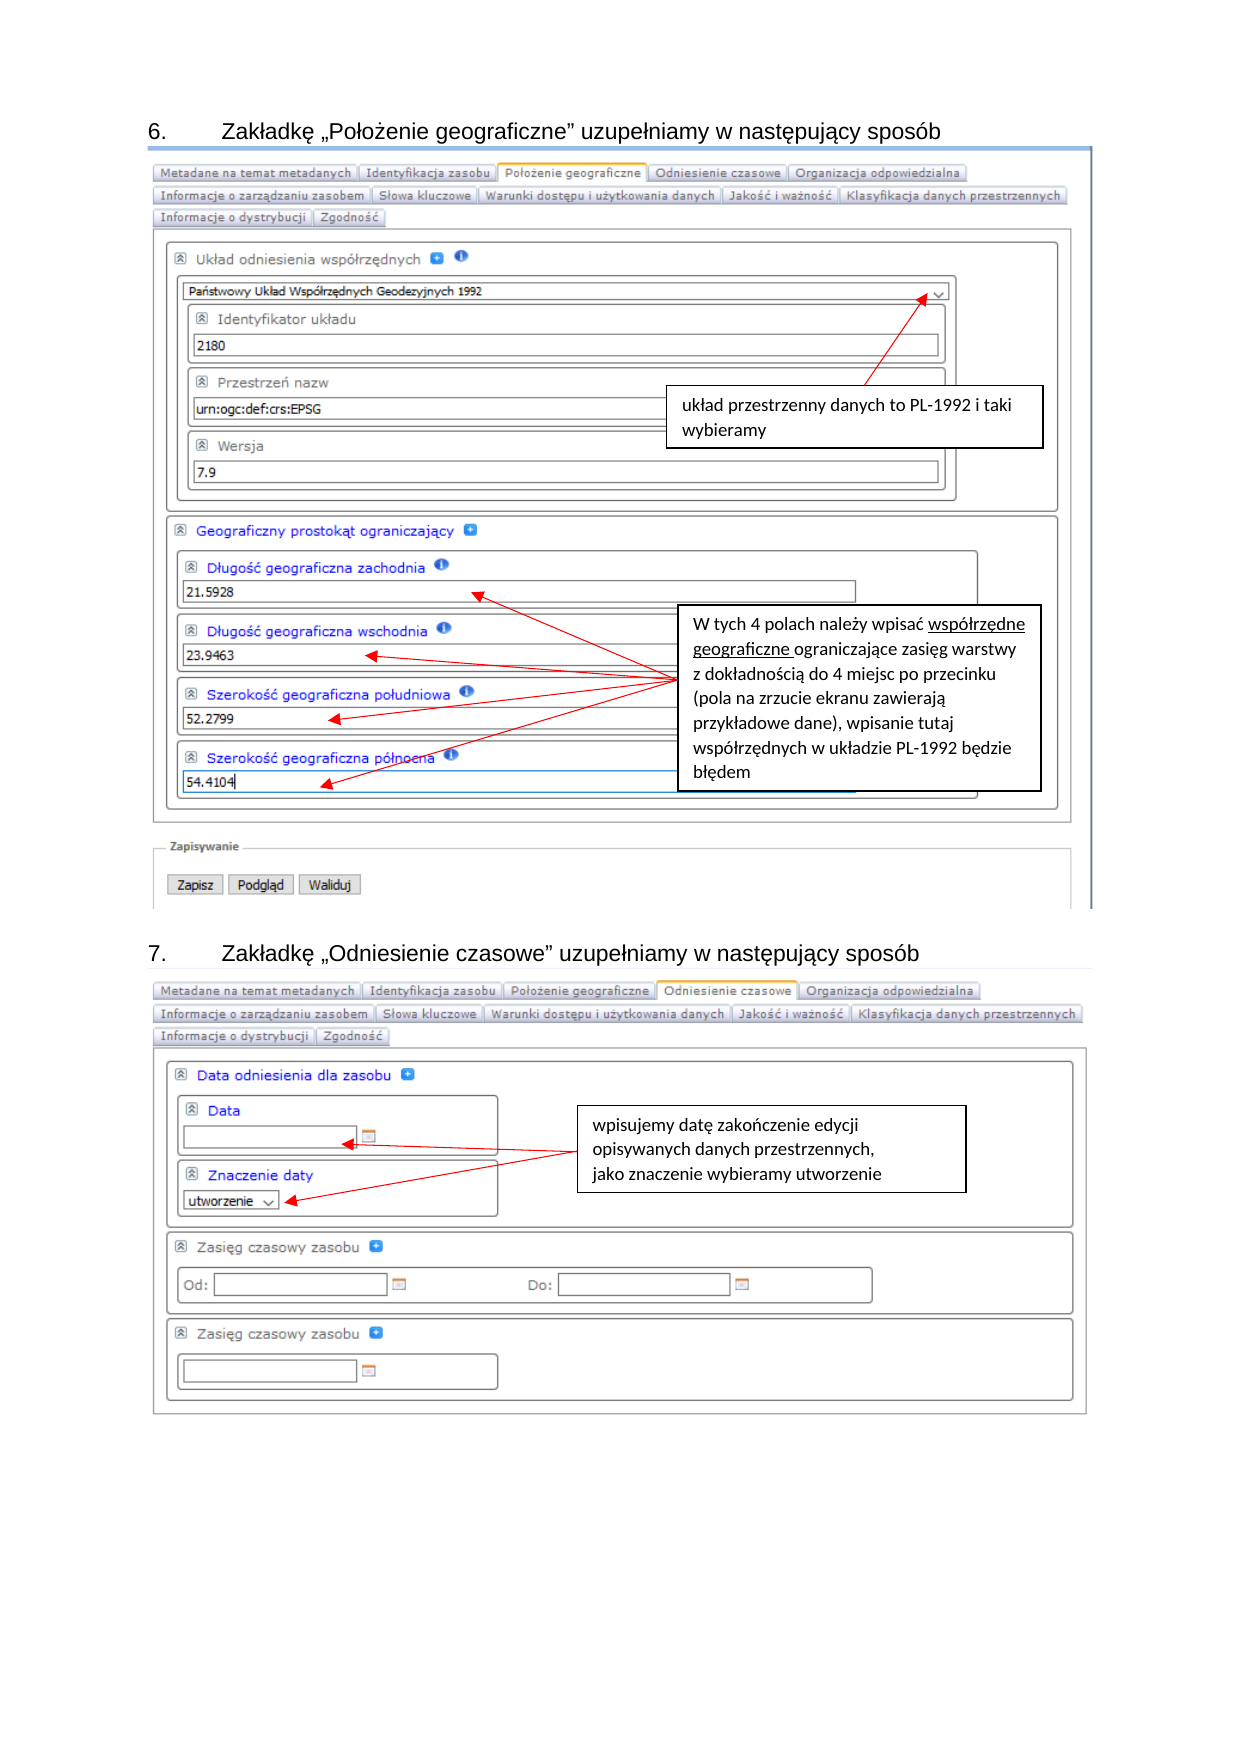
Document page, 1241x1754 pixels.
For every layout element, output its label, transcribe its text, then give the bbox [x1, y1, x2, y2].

list Zakładkę „Położenie geograficzne” uzupełniamy w następujący sposób [148, 118, 1092, 146]
picture [147, 968, 1093, 1423]
picture [147, 146, 1093, 909]
list Zakładkę „Odniesienie czasowe” uzupełniamy w następujący sposób [148, 939, 1092, 968]
